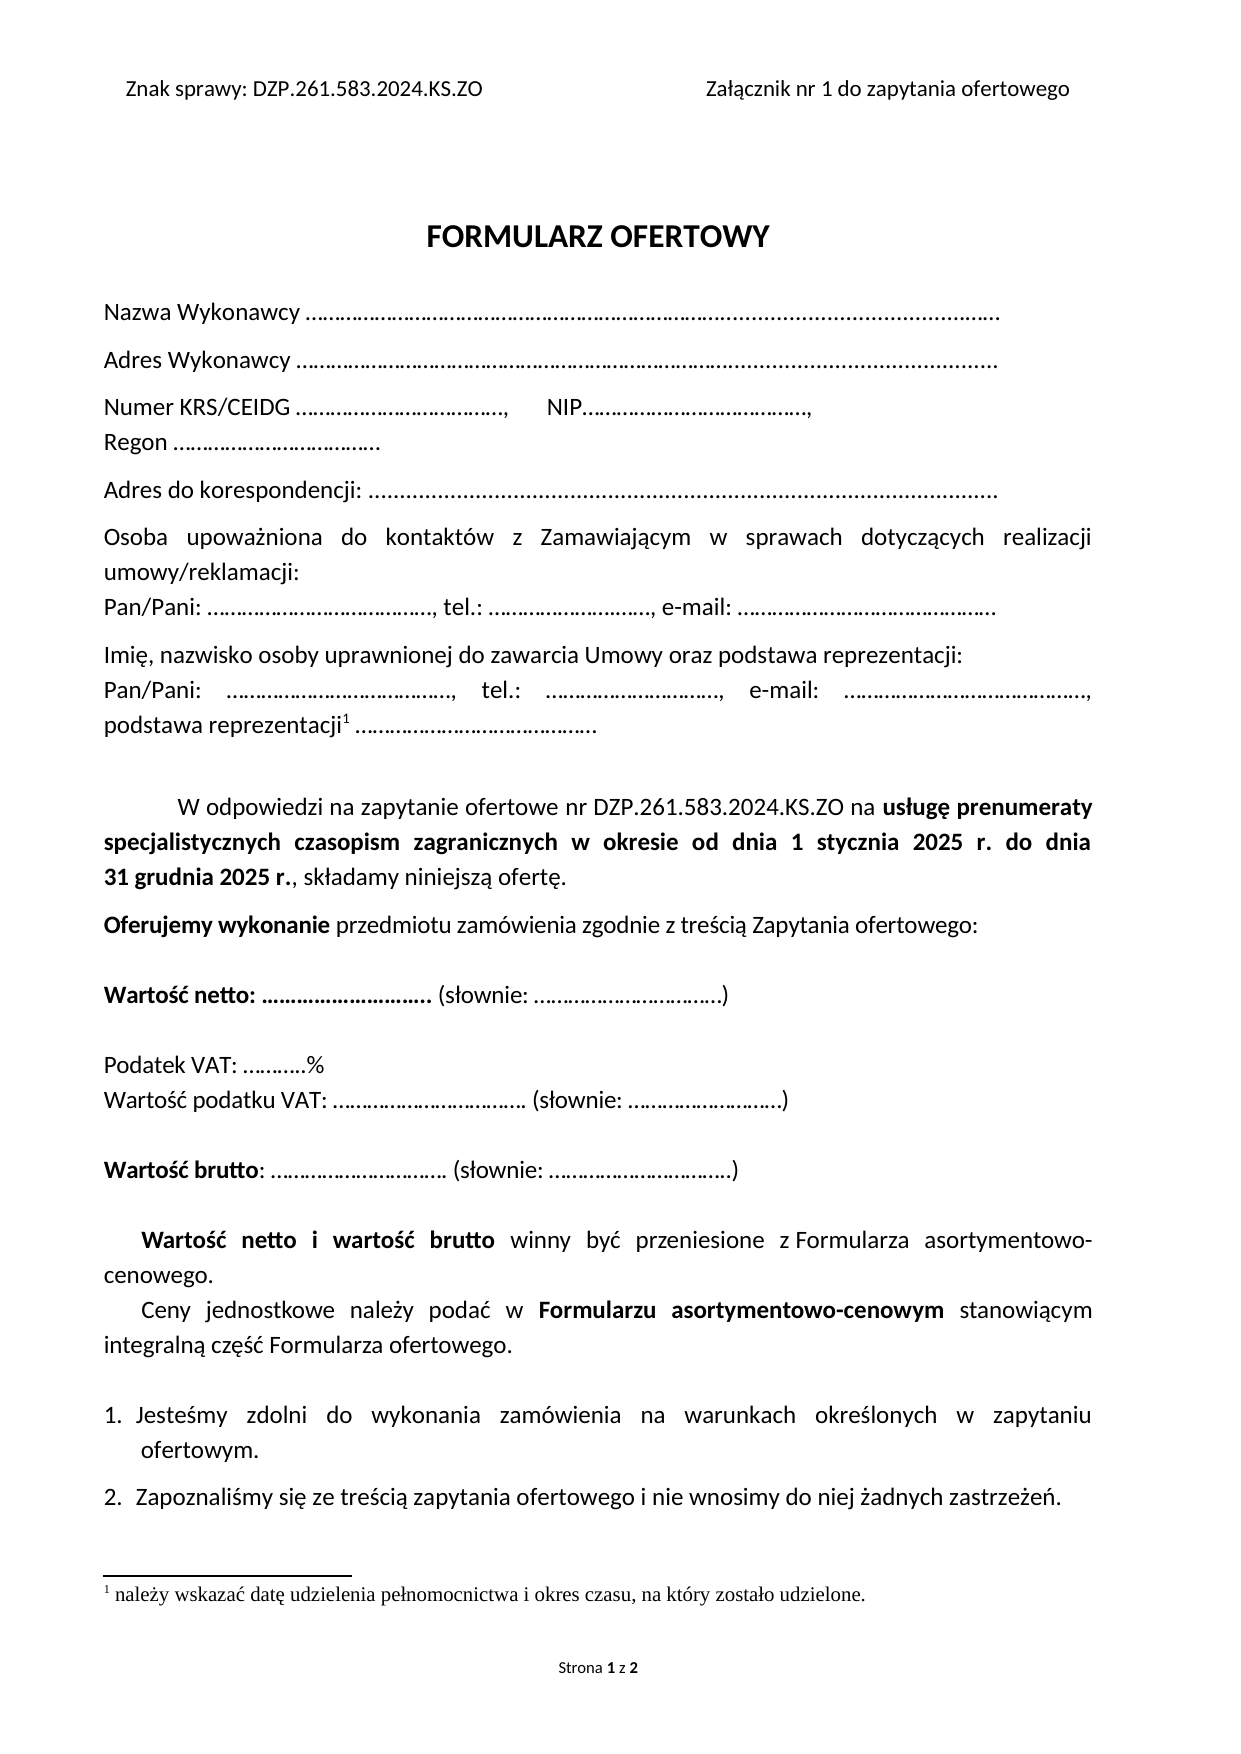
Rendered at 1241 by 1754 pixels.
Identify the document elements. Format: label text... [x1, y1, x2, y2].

list Zapoznaliśmy się ze treścią zapytania ofertowego i nie wnosimy do niej żadnych zastrzeżeń. [103, 1482, 1093, 1512]
text Wartość podatku VAT: ……………………………. (słownie: ………………………) [103, 1084, 1093, 1114]
text Regon ……………………………… [103, 427, 1093, 457]
text Ceny jednostkowe należy podać w Formularzu asortymentowo-cenowym stanowiącym integralną część Formularza ofertowego. [103, 1294, 1093, 1359]
text Podatek VAT: ………..% [103, 1049, 1093, 1079]
text Pan/Pani: …………………………………, tel.: …………………………, e-mail: ……………………………………, podstawa reprezentacji …………………………………… [103, 674, 1093, 739]
text FORMULARZ OFERTOWY [103, 215, 1093, 256]
text Wartość brutto: …………………………. (słownie: …………………………..) [103, 1154, 1093, 1184]
text Numer KRS/CEIDG ………………………………, NIP…………………………………, [103, 392, 1093, 422]
list Jesteśmy zdolni do wykonania zamówienia na warunkach określonych w zapytaniu ofertowym. [103, 1399, 1093, 1464]
text Wartość netto i wartość brutto winny być przeniesione z Formularza asortymentowo-cenowego. [103, 1224, 1093, 1289]
text Oferujemy wykonanie przedmiotu zamówienia zgodnie z treścią Zapytania ofertowego: [103, 909, 1093, 939]
text W odpowiedzi na zapytanie ofertowe nr DZP.261.583.2024.KS.ZO na usługę prenumeraty specjalistycznych czasopism zagranicznych w okresie od dnia 1 stycznia 2025 r. do dnia 31 grudnia 2025 r., składamy niniejszą ofertę. [103, 792, 1093, 892]
text Pan/Pani: …………………………………, tel.: ………………….……, e-mail: ……………………………………… [103, 592, 1093, 622]
text Osoba upoważniona do kontaktów z Zamawiającym w sprawach dotyczących realizacji umowy/reklamacji: [103, 522, 1093, 587]
text Adres do korespondencji: .................................................................................................... [103, 474, 1093, 504]
text Wartość netto: ……………………….. (słownie: ……………………………) [103, 979, 1093, 1009]
text Nazwa Wykonawcy ……………………………………………………………….......................................…… [103, 297, 1093, 327]
text Adres Wykonawcy …………………………………………………………………........................................... [103, 344, 1093, 374]
text Imię, nazwisko osoby uprawnionej do zawarcia Umowy oraz podstawa reprezentacji: [103, 639, 1093, 669]
